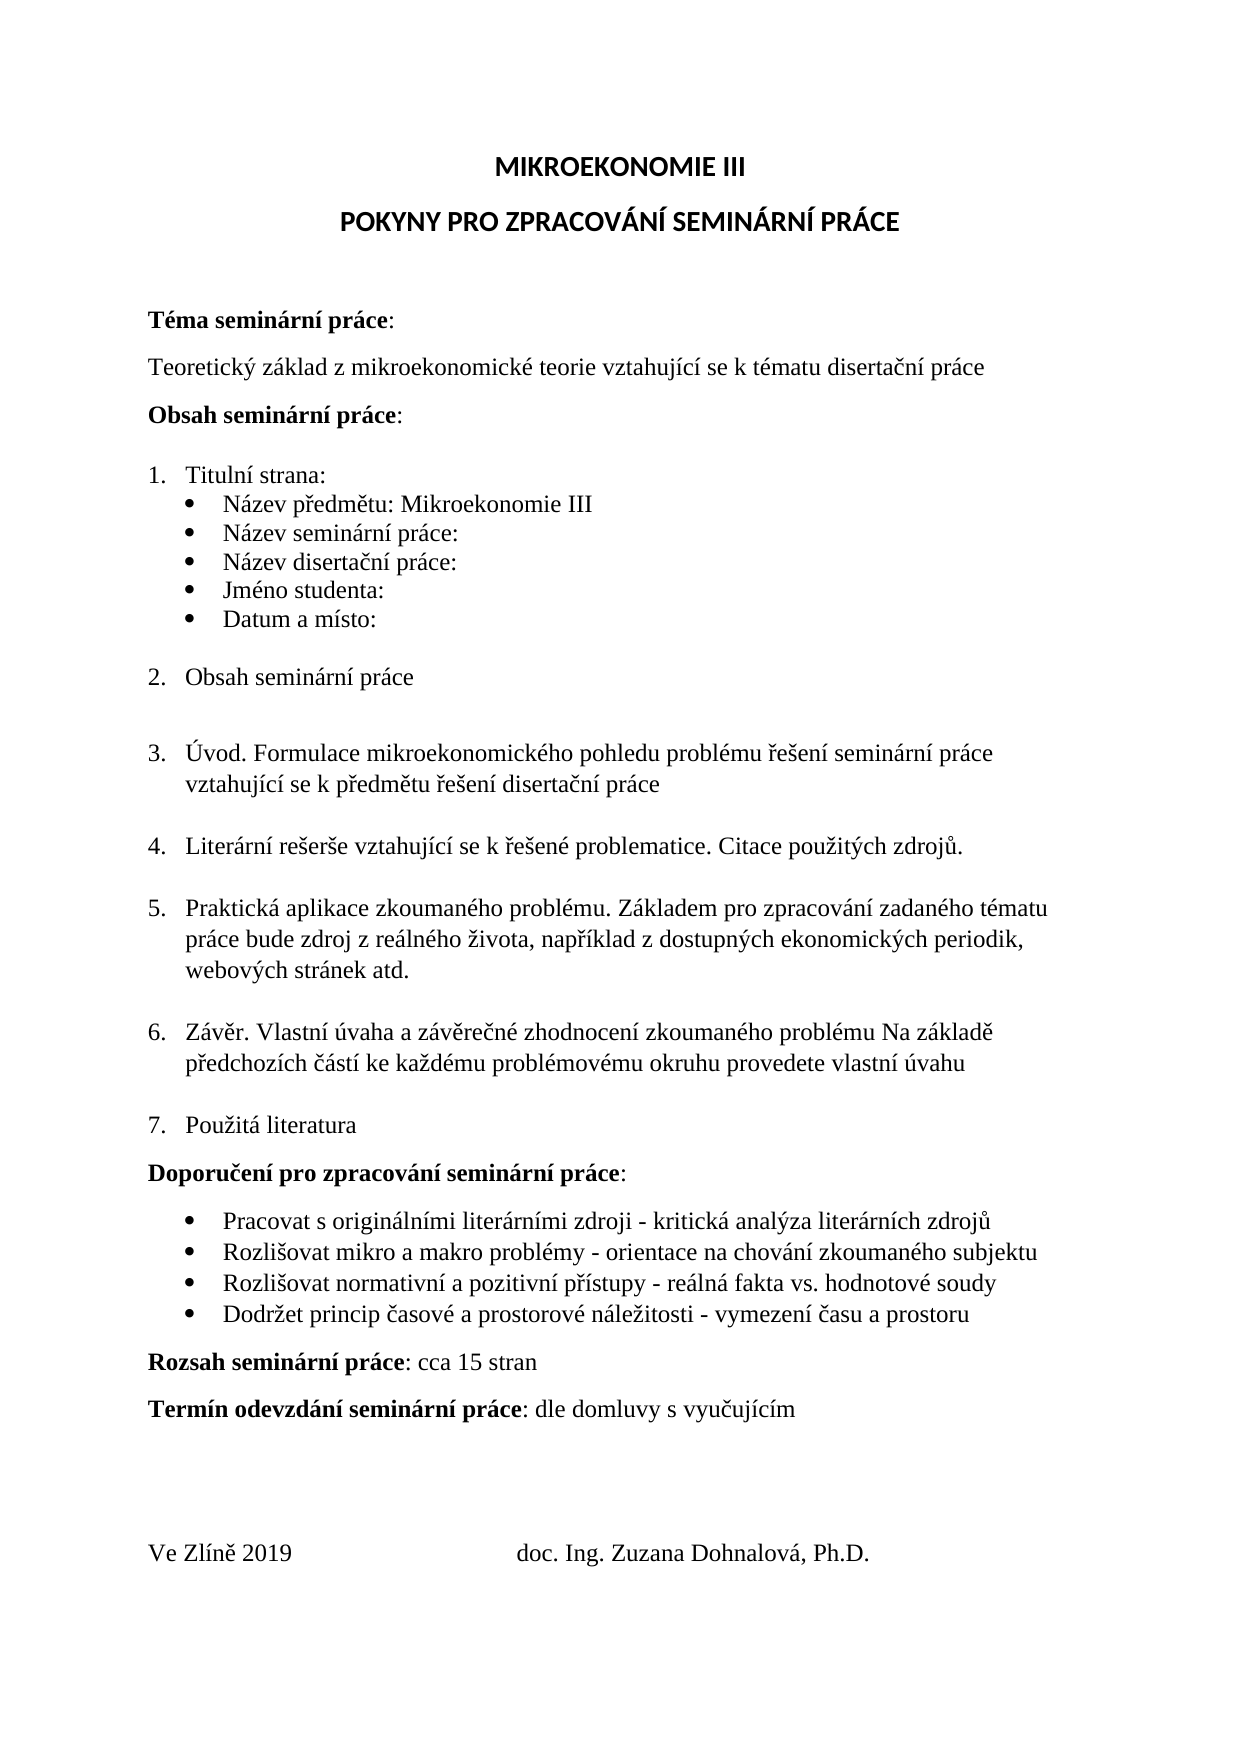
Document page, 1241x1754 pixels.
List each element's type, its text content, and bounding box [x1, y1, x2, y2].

list Datum a místo: [185, 604, 1093, 633]
list Praktická aplikace zkoumaného problému. Základem pro zpracování zadaného tématu práce bude zdroj z reálného života, například z dostupných ekonomických periodik, webových stránek atd. [148, 893, 1093, 984]
list Obsah seminární práce [148, 662, 1093, 690]
text Doporučení pro zpracování seminární práce: [148, 1158, 1093, 1187]
list Závěr. Vlastní úvaha a závěrečné zhodnocení zkoumaného problému Na základě předchozích částí ke každému problémovému okruhu provedete vlastní úvahu [148, 1017, 1093, 1077]
list Jméno studenta: [185, 575, 1093, 604]
list Název předmětu: Mikroekonomie III [185, 489, 1093, 518]
text Rozsah seminární práce: cca 15 stran [148, 1347, 1093, 1376]
text Mikroekonomie III [148, 148, 1093, 183]
list Název seminární práce: [185, 518, 1093, 547]
text Termín odevzdání seminární práce: dle domluvy s vyučujícím [148, 1394, 1093, 1423]
list Použitá literatura [148, 1111, 1093, 1139]
list Pracovat s originálními literárními zdroji - kritická analýza literárních zdrojů [185, 1206, 1093, 1235]
text Ve Zlíně 2019 doc. Ing. Zuzana Dohnalová, Ph.D. [148, 1538, 1093, 1566]
list Literární rešerše vztahující se k řešené problematice. Citace použitých zdrojů. [148, 831, 1093, 860]
list Dodržet princip časové a prostorové náležitosti - vymezení času a prostoru [185, 1299, 1093, 1328]
text Téma seminární práce: [148, 305, 1093, 333]
list Titulní strana: [148, 460, 1093, 489]
list Úvod. Formulace mikroekonomického pohledu problému řešení seminární práce vztahující se k předmětu řešení disertační práce [148, 738, 1093, 798]
list Rozlišovat mikro a makro problémy - orientace na chování zkoumaného subjektu [185, 1237, 1093, 1266]
list Název disertační práce: [185, 547, 1093, 575]
text Obsah seminární práce: [148, 400, 1093, 429]
text Teoretický základ z mikroekonomické teorie vztahující se k tématu disertační práce [148, 352, 1093, 381]
text Pokyny pro zpracování seminární práce [148, 203, 1093, 238]
list Rozlišovat normativní a pozitivní přístupy - reálná fakta vs. hodnotové soudy [185, 1268, 1093, 1297]
